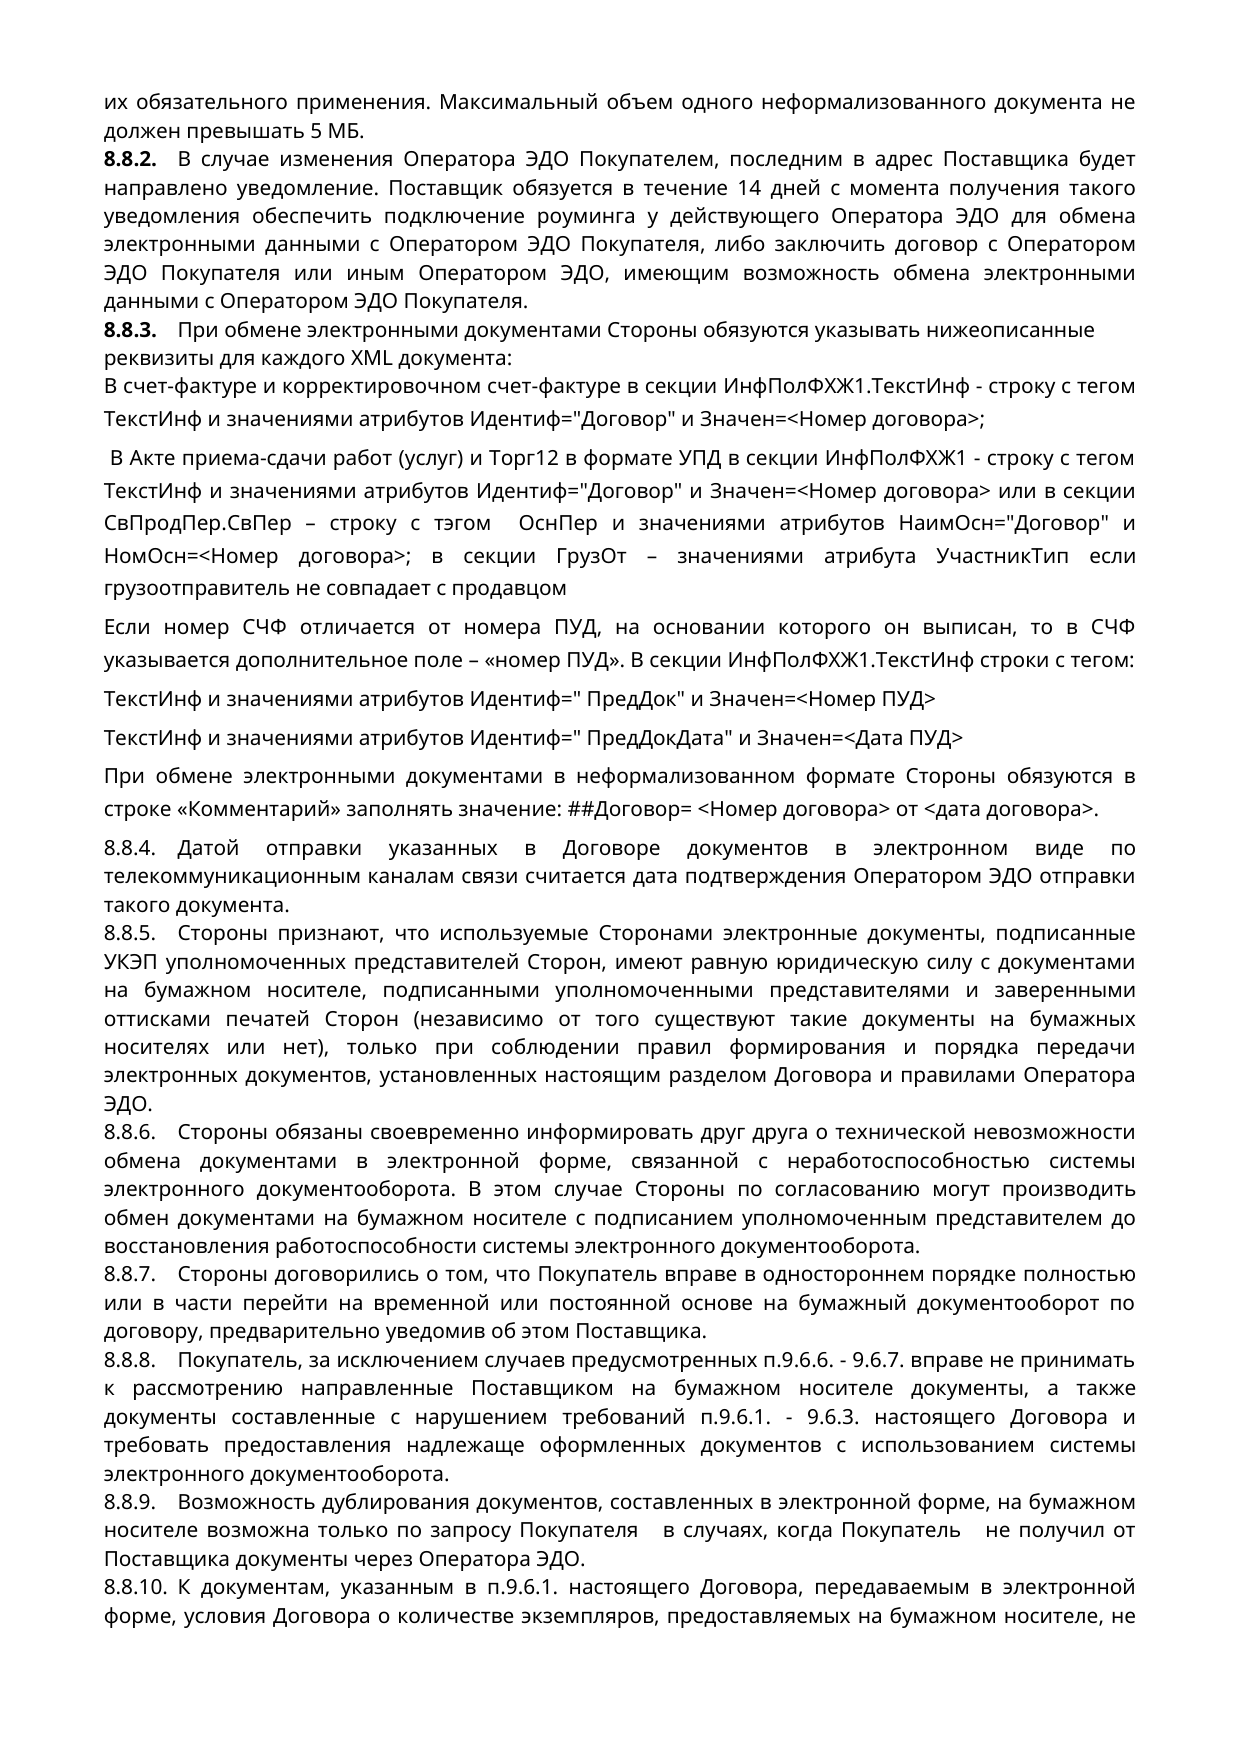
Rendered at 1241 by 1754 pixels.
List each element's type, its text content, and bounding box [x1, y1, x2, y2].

text При обмене электронными документами в неформализованном формате Стороны обязуются в строке «Комментарий» заполнять значение: ##Договор= <Номер договора> от <дата договора>. [103, 762, 1137, 823]
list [103, 87, 1137, 144]
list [103, 1572, 1137, 1629]
text ТекстИнф и значениями атрибутов Идентиф=" ПредДок" и Значен=<Номер ПУД> [103, 684, 1137, 712]
list Стороны обязаны своевременно информировать друг друга о технической невозможности обмена документами в электронной форме, связанной с неработоспособностью системы электронного документооборота. В этом случае Стороны по согласованию могут производить обмен документами на бумажном носителе с подписанием уполномоченным представителем до восстановления работоспособности системы электронного документооборота. [103, 1117, 1137, 1259]
text В счет-фактуре и корректировочном счет-фактуре в секции ИнфПолФХЖ1.ТекстИнф - строку с тегом ТекстИнф и значениями атрибутов Идентиф="Договор" и Значен=<Номер договора>; [103, 372, 1137, 433]
list Стороны признают, что используемые Сторонами электронные документы, подписанные УКЭП уполномоченных представителей Сторон, имеют равную юридическую силу с документами на бумажном носителе, подписанными уполномоченными представителями и заверенными оттисками печатей Сторон (независимо от того существуют такие документы на бумажных носителях или нет), только при соблюдении правил формирования и порядка передачи электронных документов, установленных настоящим разделом Договора и правилами Оператора ЭДО. [103, 918, 1137, 1117]
list Покупатель, за исключением случаев предусмотренных п.9.6.6. - 9.6.7. вправе не принимать к рассмотрению направленные Поставщиком на бумажном носителе документы, а также документы составленные с нарушением требований п.9.6.1. - 9.6.3. настоящего Договора и требовать предоставления надлежаще оформленных документов с использованием системы электронного документооборота. [103, 1345, 1137, 1487]
list Датой отправки указанных в Договоре документов в электронном виде по телекоммуникационным каналам связи считается дата подтверждения Оператором ЭДО отправки такого документа. [103, 833, 1137, 918]
list В случае изменения Оператора ЭДО Покупателем, последним в адрес Поставщика будет направлено уведомление. Поставщик обязуется в течение 14 дней с момента получения такого уведомления обеспечить подключение роуминга у действующего Оператора ЭДО для обмена электронными данными с Оператором ЭДО Покупателя, либо заключить договор с Оператором ЭДО Покупателя или иным Оператором ЭДО, имеющим возможность обмена электронными данными с Оператором ЭДО Покупателя. [103, 144, 1137, 315]
text В Акте приема-сдачи работ (услуг) и Торг12 в формате УПД в секции ИнфПолФХЖ1 - строку с тегом ТекстИнф и значениями атрибутов Идентиф="Договор" и Значен=<Номер договора> или в секции СвПродПер.СвПер – строку с тэгом ОснПер и значениями атрибутов НаимОсн="Договор" и НомОсн=<Номер договора>; в секции ГрузОт – значениями атрибута УчастникТип если грузоотправитель не совпадает с продавцом [103, 443, 1137, 602]
list При обмене электронными документами Стороны обязуются указывать нижеописанные реквизиты для каждого XML документа: [103, 315, 1137, 372]
list Возможность дублирования документов, составленных в электронной форме, на бумажном носителе возможна только по запросу Покупателя в случаях, когда Покупатель не получил от Поставщика документы через Оператора ЭДО. [103, 1487, 1137, 1572]
text Если номер СЧФ отличается от номера ПУД, на основании которого он выписан, то в СЧФ указывается дополнительное поле – «номер ПУД». В секции ИнфПолФХЖ1.ТекстИнф строки с тегом: [103, 612, 1137, 673]
list Стороны договорились о том, что Покупатель вправе в одностороннем порядке полностью или в части перейти на временной или постоянной основе на бумажный документооборот по договору, предварительно уведомив об этом Поставщика. [103, 1259, 1137, 1345]
text ТекстИнф и значениями атрибутов Идентиф=" ПредДокДата" и Значен=<Дата ПУД> [103, 723, 1137, 751]
